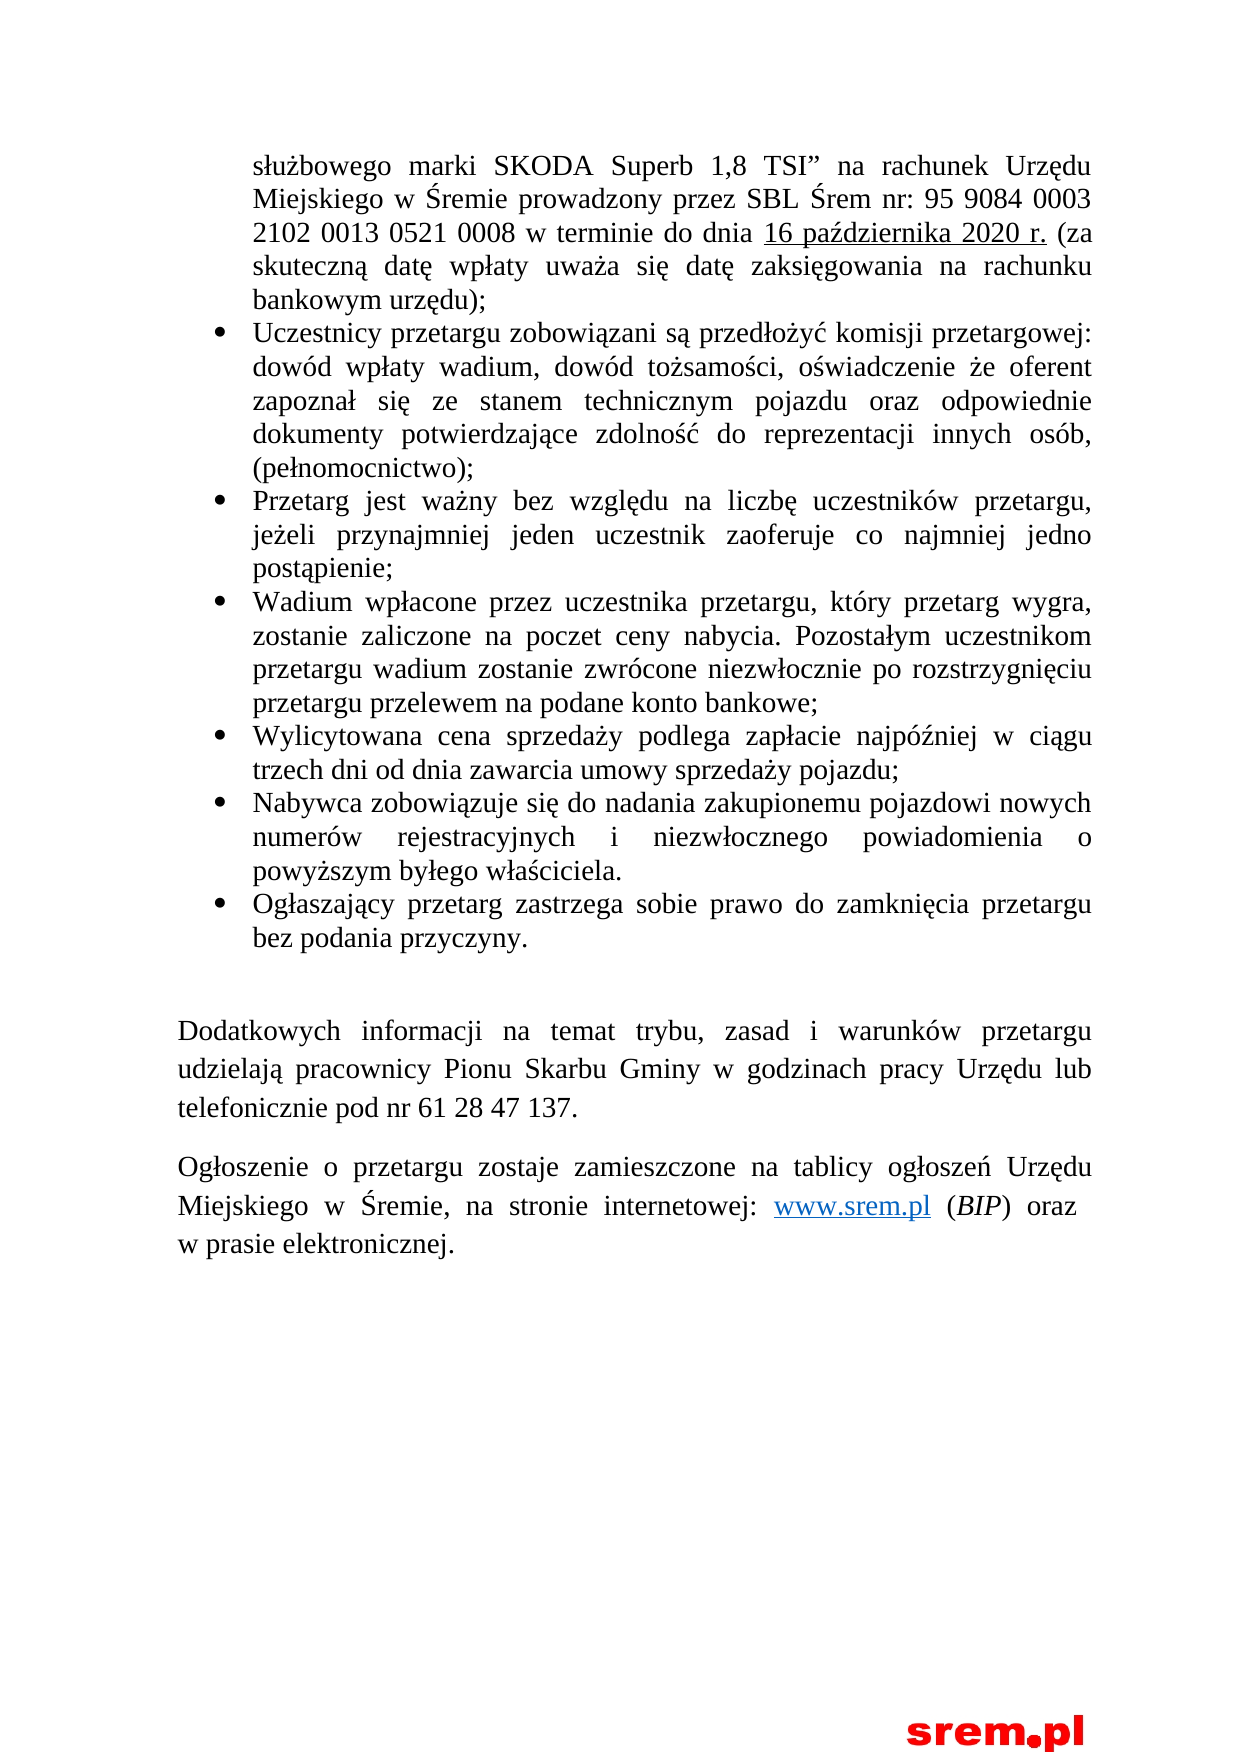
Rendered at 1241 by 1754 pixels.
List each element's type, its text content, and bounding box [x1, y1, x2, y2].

list Przetarg jest ważny bez względu na liczbę uczestników przetargu, jeżeli przynajmniej jeden uczestnik zaoferuje co najmniej jedno postąpienie; [215, 483, 1092, 584]
list Nabywca zobowiązuje się do nadania zakupionemu pojazdowi nowych numerów rejestracyjnych i niezwłocznego powiadomienia o powyższym byłego właściciela. [215, 785, 1092, 886]
list Wylicytowana cena sprzedaży podlega zapłacie najpóźniej w ciągu trzech dni od dnia zawarcia umowy sprzedaży pojazdu; [215, 718, 1092, 785]
list Ogłaszający przetarg zastrzega sobie prawo do zamknięcia przetargu bez podania przyczyny. [215, 886, 1092, 953]
picture [895, 1714, 1111, 1752]
text Ogłoszenie o przetargu zostaje zamieszczone na tablicy ogłoszeń Urzędu Miejskiego w Śremie, na stronie internetowej: www.srem.pl (BIP) oraz w prasie elektronicznej. [177, 1149, 1092, 1260]
list Uczestnicy przetargu zobowiązani są przedłożyć komisji przetargowej: dowód wpłaty wadium, dowód tożsamości, oświadczenie że oferent zapoznał się ze stanem technicznym pojazdu oraz odpowiednie dokumenty potwierdzające zdolność do reprezentacji innych osób, (pełnomocnictwo); [215, 315, 1092, 483]
list Wadium wpłacone przez uczestnika przetargu, który przetarg wygra, zostanie zaliczone na poczet ceny nabycia. Pozostałym uczestnikom przetargu wadium zostanie zwrócone niezwłocznie po rozstrzygnięciu przetargu przelewem na podane konto bankowe; [215, 584, 1092, 718]
text Dodatkowych informacji na temat trybu, zasad i warunków przetargu udzielają pracownicy Pionu Skarbu Gminy w godzinach pracy Urzędu lub telefonicznie pod nr 61 28 47 137. [177, 1013, 1092, 1123]
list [215, 148, 1092, 315]
